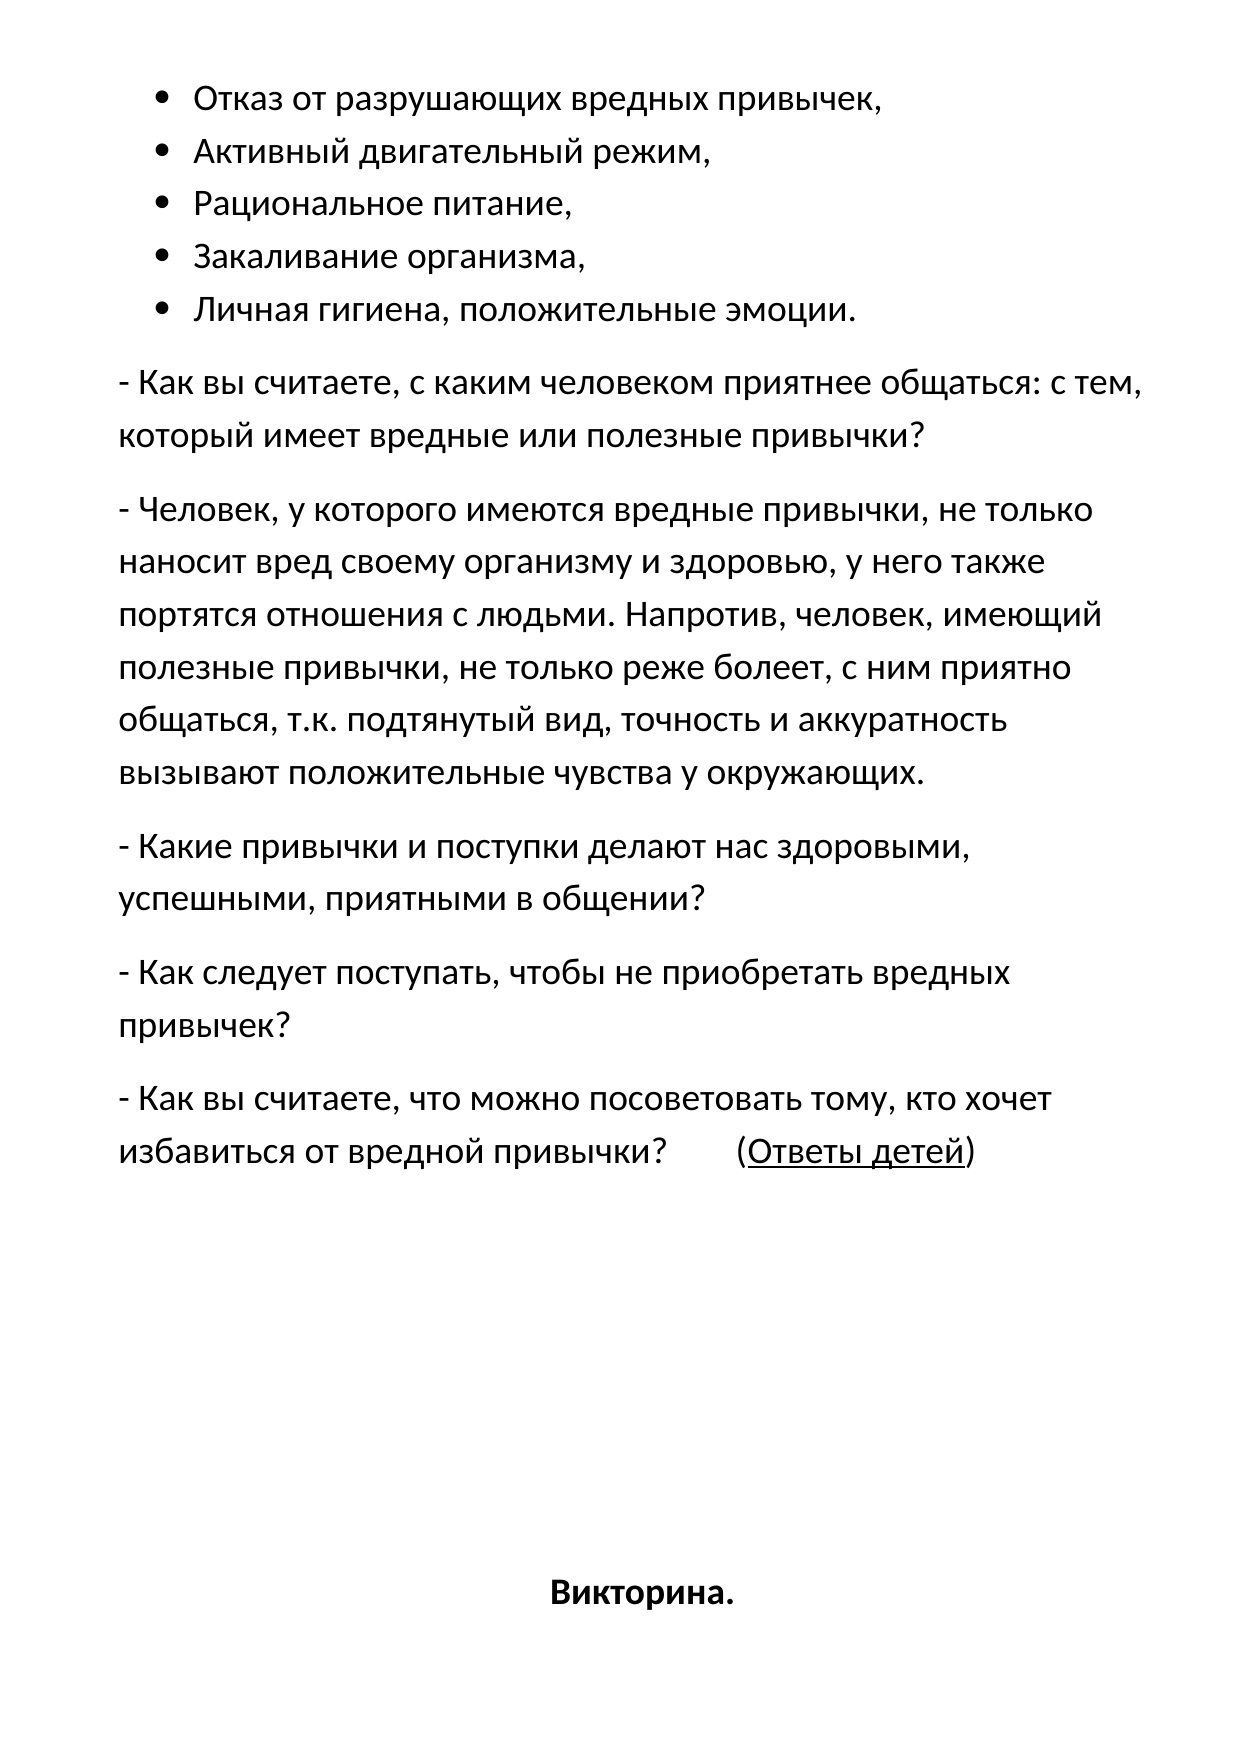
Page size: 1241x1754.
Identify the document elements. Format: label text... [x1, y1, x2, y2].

text - Как вы считаете, что можно посоветовать тому, кто хочет избавиться от вредной привычки? (Ответы детей) [118, 1074, 1167, 1173]
text - Какие привычки и поступки делают нас здоровыми, успешными, приятными в общении? [118, 822, 1167, 920]
text - Как следует поступать, чтобы не приобретать вредных привычек? [118, 948, 1167, 1046]
list Активный двигательный режим, [156, 127, 1167, 172]
list Личная гигиена, положительные эмоции. [156, 285, 1167, 331]
text Викторина. [118, 1568, 1167, 1614]
list Отказ от разрушающих вредных привычек, [156, 74, 1167, 120]
list Закаливание организма, [156, 232, 1167, 278]
text - Как вы считаете, с каким человеком приятнее общаться: с тем, который имеет вредные или полезные привычки? [118, 358, 1167, 457]
text - Человек, у которого имеются вредные привычки, не только наносит вред своему организму и здоровью, у него также портятся отношения с людьми. Напротив, человек, имеющий полезные привычки, не только реже болеет, с ним приятно общаться, т.к. подтянутый вид, точность и аккуратность вызывают положительные чувства у окружающих. [118, 484, 1167, 794]
list Рациональное питание, [156, 179, 1167, 225]
